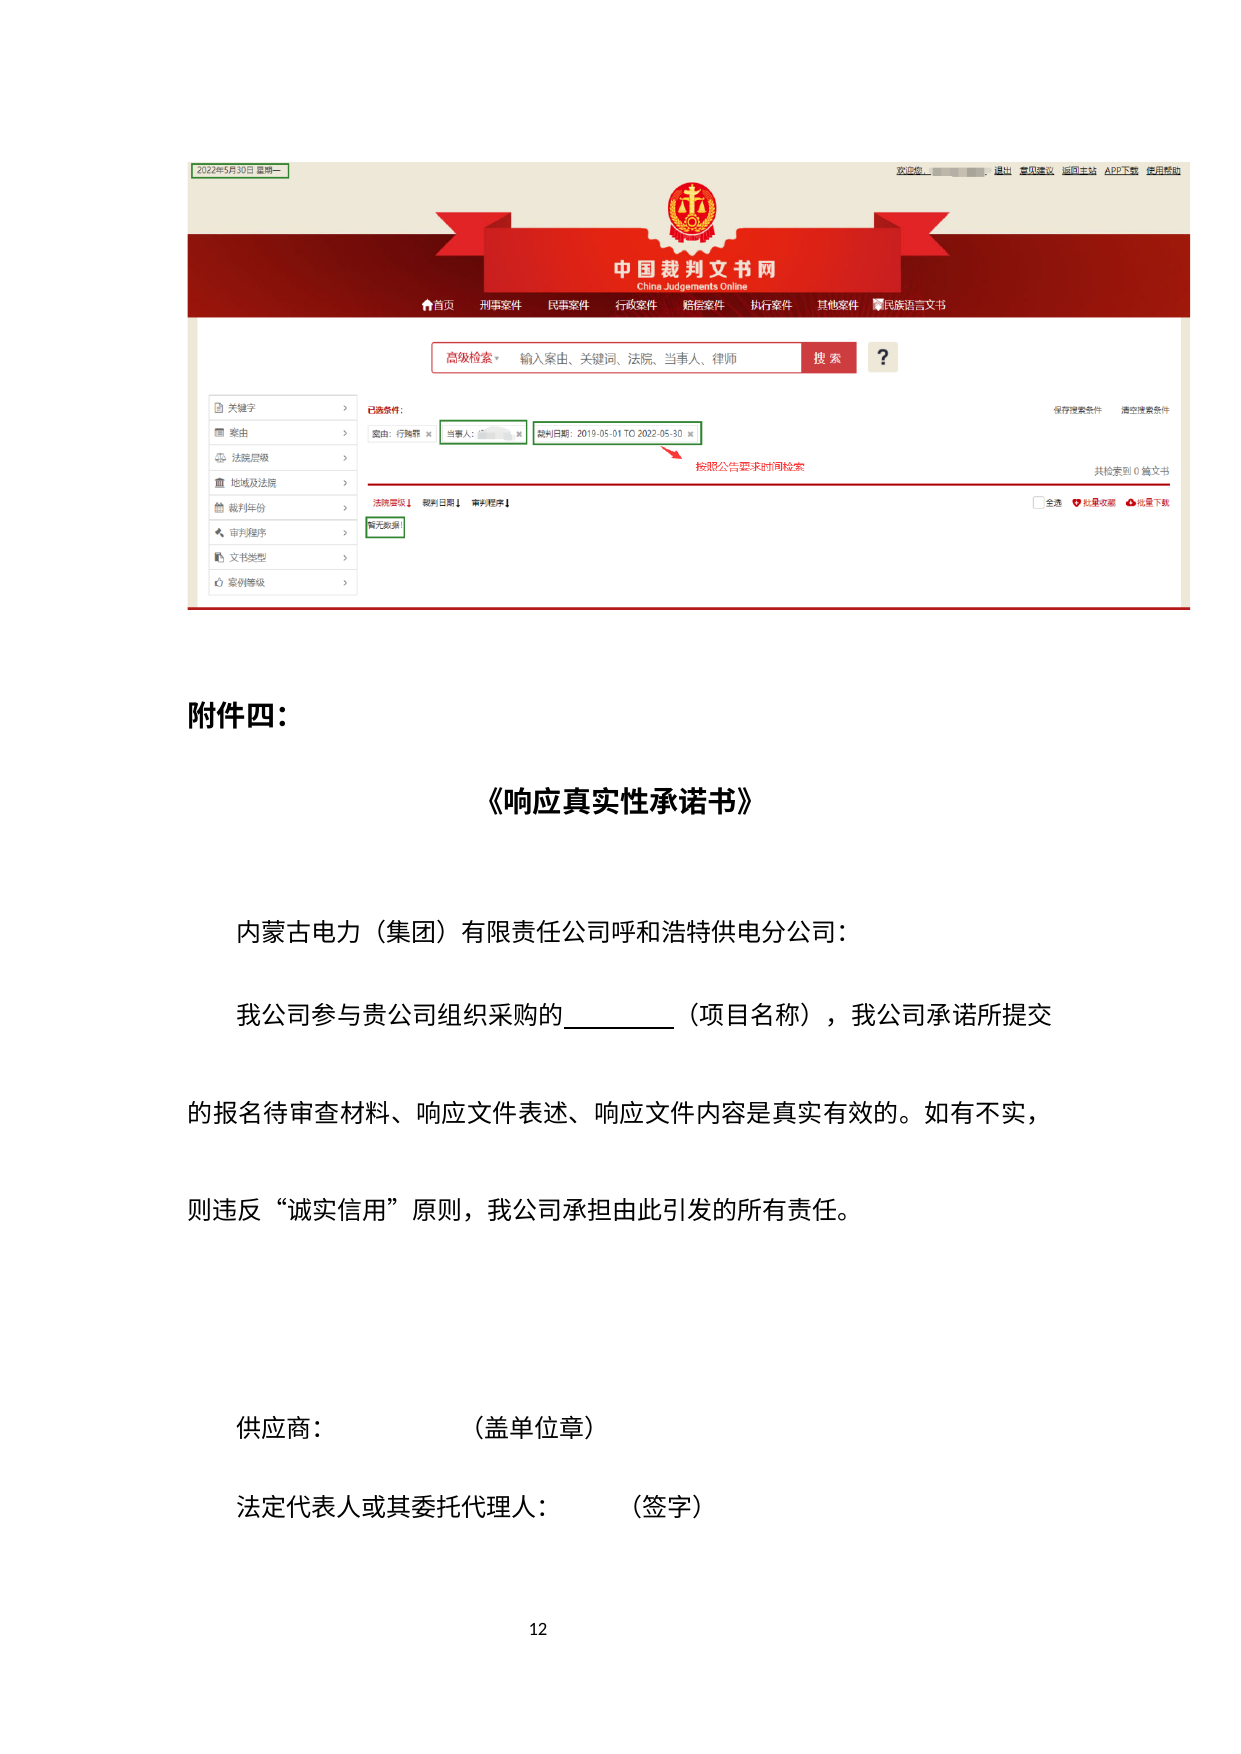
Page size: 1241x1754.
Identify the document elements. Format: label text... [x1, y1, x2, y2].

text 《响应真实性承诺书》 [187, 767, 1053, 832]
table_cell 法定代表人或其委托代理人： （签字） [176, 1473, 1064, 1552]
table_header 供应商： （盖单位章） [176, 1394, 1064, 1473]
text 内蒙古电力（集团）有限责任公司呼和浩特供电分公司： [187, 898, 1053, 963]
picture [187, 162, 1191, 610]
text 附件四： [187, 681, 1053, 746]
text 我公司参与贵公司组织采购的 （项目名称），我公司承诺所提交的报名待审查材料、响应文件表述、响应文件内容是真实有效的。如有不实，则违反“诚实信用”原则，我公司承担由此引发的所有责任。 [187, 981, 1053, 1241]
